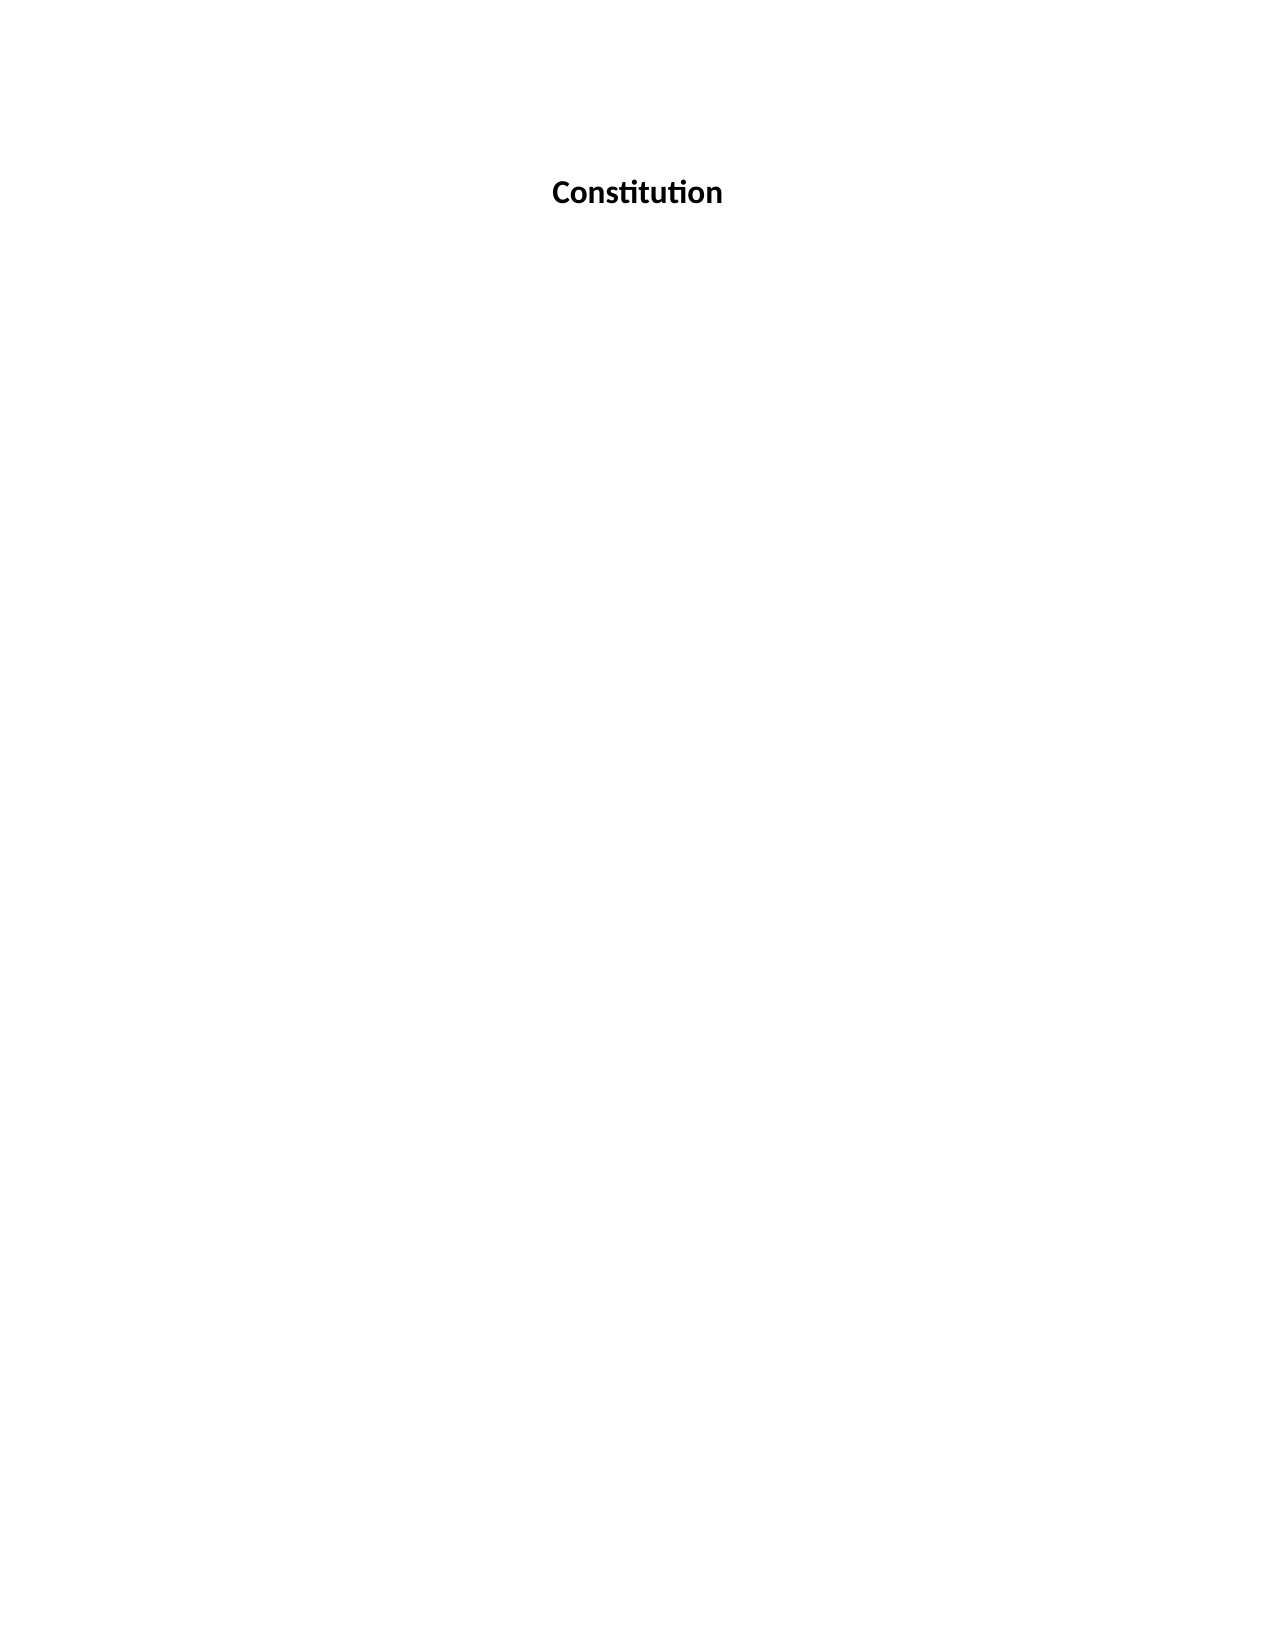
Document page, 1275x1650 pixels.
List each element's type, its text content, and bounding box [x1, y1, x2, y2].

subtitle Constitution [187, 171, 1087, 212]
